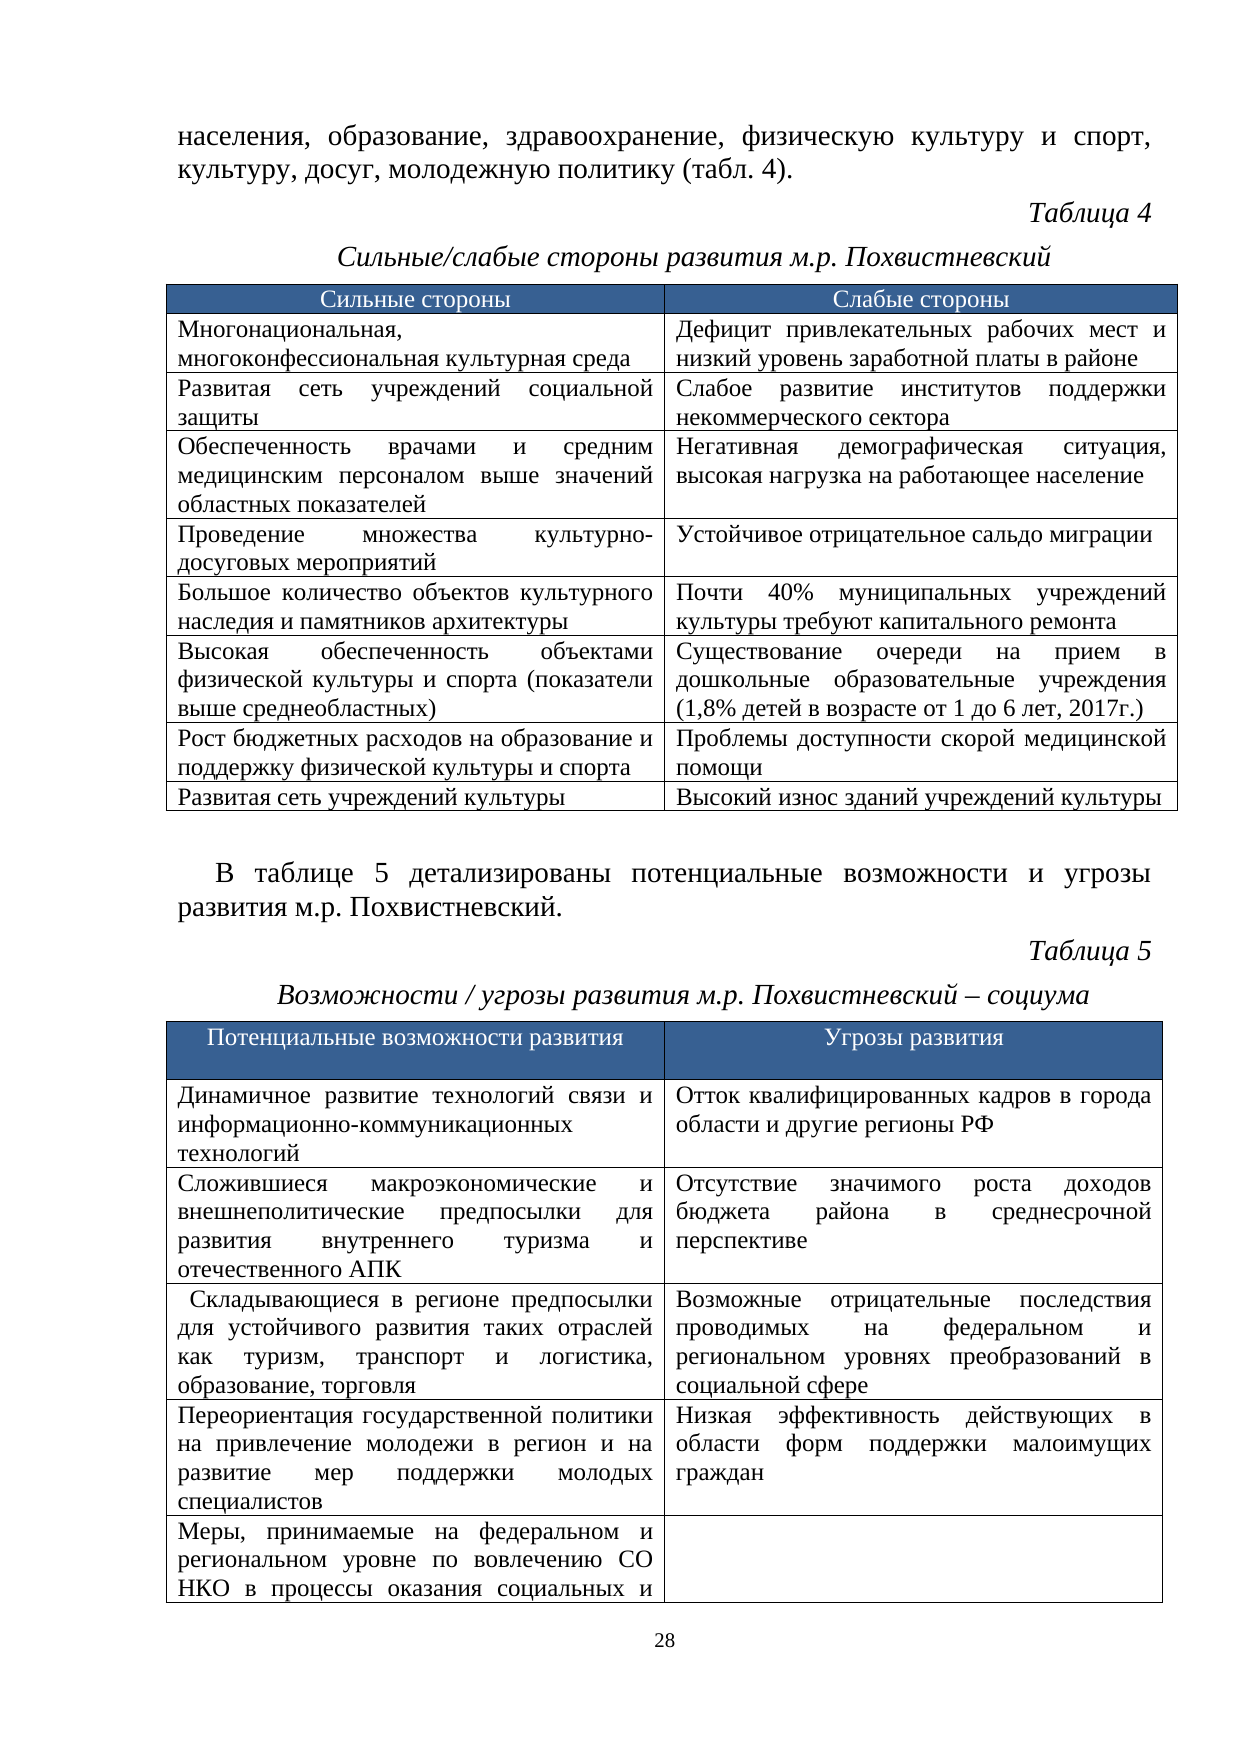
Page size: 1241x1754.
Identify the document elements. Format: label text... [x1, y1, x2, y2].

table_cell Большое количество объектов культурного наследия и памятников архитектуры [167, 577, 664, 635]
table_cell Проблемы доступности скорой медицинской помощи [665, 723, 1177, 781]
table_header Потенциальные возможности развития [167, 1022, 664, 1079]
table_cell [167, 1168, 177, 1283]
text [177, 118, 1152, 185]
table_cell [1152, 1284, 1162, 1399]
text Возможности / угрозы развития м.р. Похвистневский – социума [177, 977, 1152, 1010]
table_cell Рост бюджетных расходов на образование и поддержку физической культуры и спорта [167, 723, 664, 781]
table_header Слабые стороны [665, 285, 1177, 313]
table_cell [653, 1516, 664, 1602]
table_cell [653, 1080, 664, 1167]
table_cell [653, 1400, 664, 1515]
table_cell Слабое развитие институтов поддержки некоммерческого сектора [665, 373, 1177, 430]
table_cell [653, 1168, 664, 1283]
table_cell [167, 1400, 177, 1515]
table_cell Высокая обеспеченность объектами физической культуры и спорта (показатели выше среднеобластных) [167, 636, 664, 722]
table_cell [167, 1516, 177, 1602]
table_cell Почти 40% муниципальных учреждений культуры требуют капитального ремонта [665, 577, 1177, 635]
text Таблица 5 [177, 933, 1152, 966]
table_cell Отток квалифицированных кадров в города области и другие регионы РФ [665, 1080, 1162, 1167]
table_cell Низкая эффективность действующих в области форм поддержки малоимущих граждан [665, 1400, 1162, 1515]
text Таблица 4 [177, 196, 1152, 229]
table_header Угрозы развития [665, 1022, 1162, 1079]
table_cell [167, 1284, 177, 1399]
table_header Сильные стороны [167, 285, 664, 313]
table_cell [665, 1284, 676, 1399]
table_cell Существование очереди на прием в дошкольные образовательные учреждения (1,8% детей в возрасте от 1 до 6 лет, 2017г.) [665, 636, 1177, 722]
table_cell Развитая сеть учреждений культуры [167, 782, 664, 810]
table_cell [665, 1516, 1162, 1602]
table_cell Дефицит привлекательных рабочих мест и низкий уровень заработной платы в районе [665, 314, 1177, 372]
table_cell Высокий износ зданий учреждений культуры [665, 782, 1177, 810]
table_cell Развитая сеть учреждений социальной защиты [167, 373, 664, 430]
table_cell Устойчивое отрицательное сальдо миграции [665, 519, 1177, 576]
table_cell Негативная демографическая ситуация, высокая нагрузка на работающее население [665, 431, 1177, 518]
text Сильные/слабые стороны развития м.р. Похвистневский [177, 239, 1152, 273]
table_cell Проведение множества культурно-досуговых мероприятий [167, 519, 664, 576]
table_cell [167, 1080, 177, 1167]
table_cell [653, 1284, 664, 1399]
text В таблице 5 детализированы потенциальные возможности и угрозы развития м.р. Похвистневский. [177, 855, 1152, 922]
table_cell Многонациональная, многоконфессиональная культурная среда [167, 314, 664, 372]
table_cell Обеспеченность врачами и средним медицинским персоналом выше значений областных показателей [167, 431, 664, 518]
table_cell Отсутствие значимого роста доходов бюджета района в среднесрочной перспективе [665, 1168, 1162, 1283]
